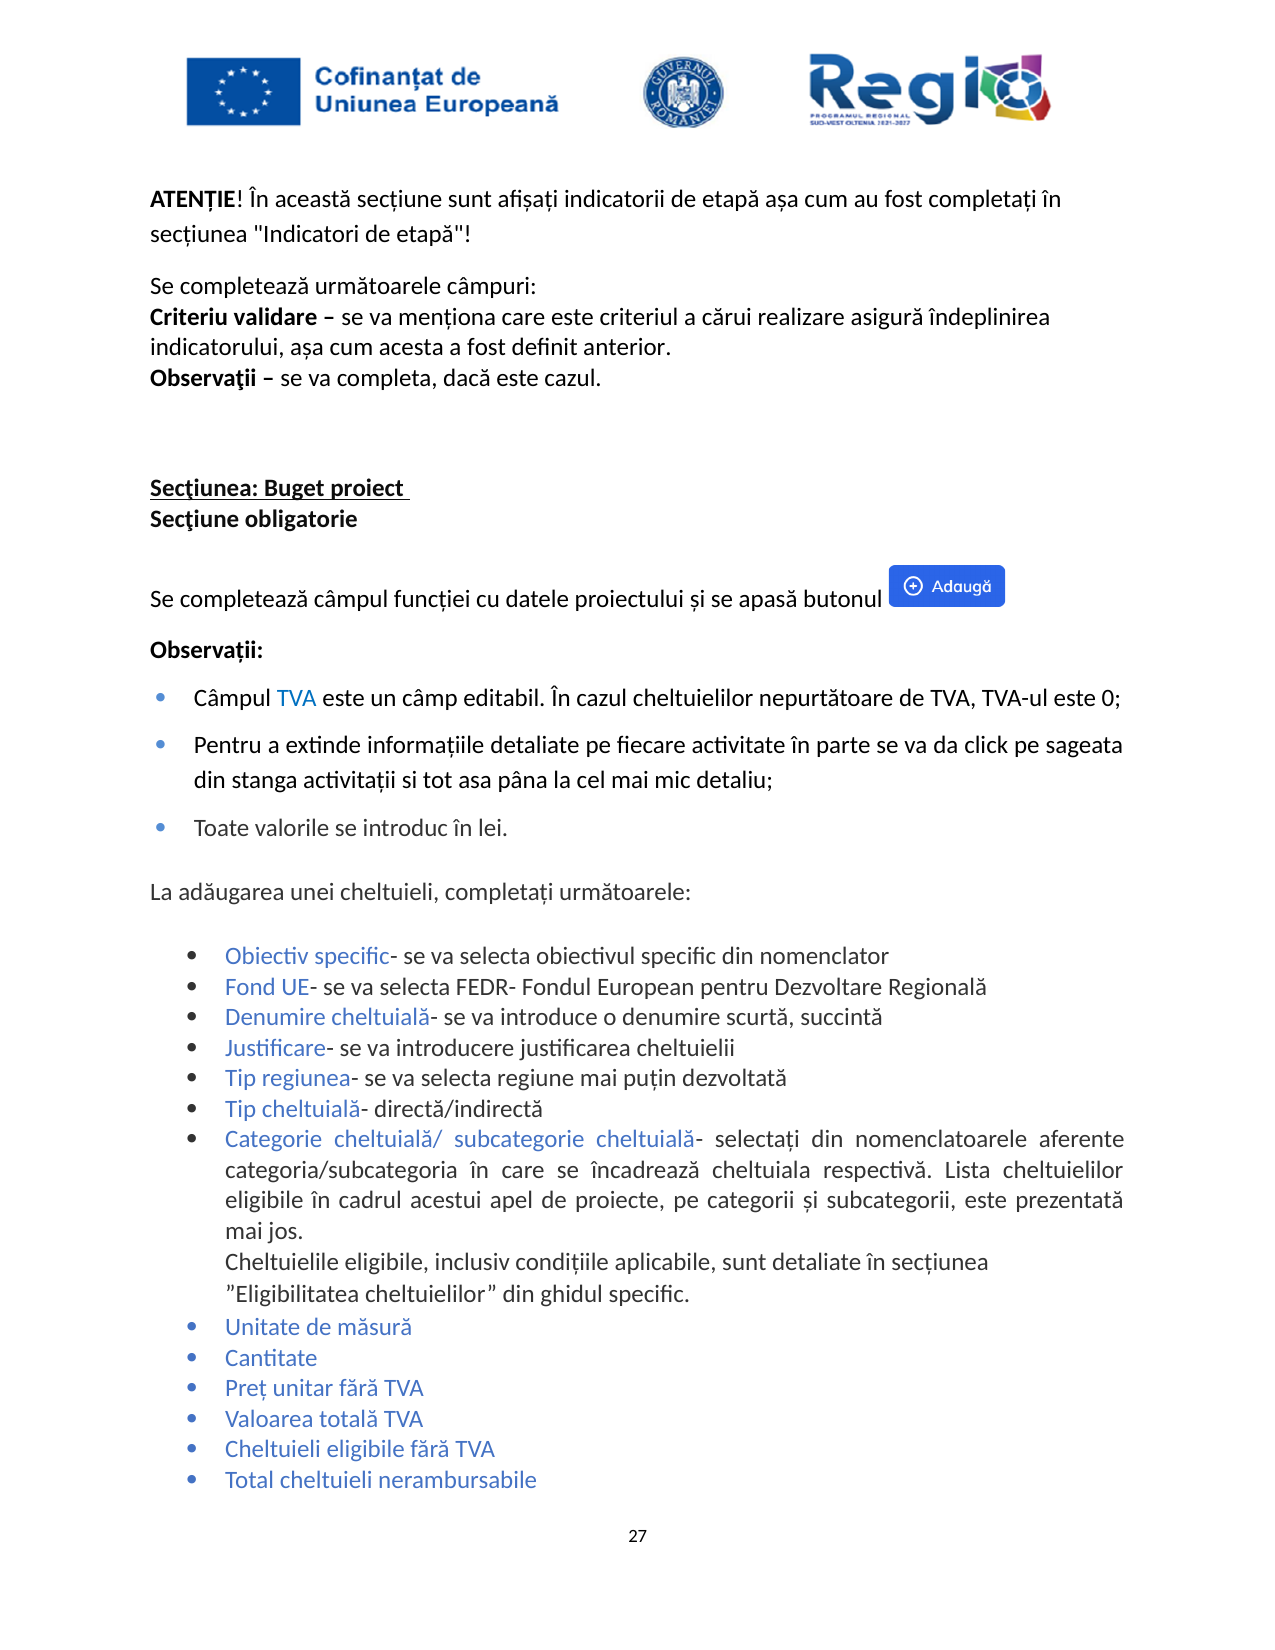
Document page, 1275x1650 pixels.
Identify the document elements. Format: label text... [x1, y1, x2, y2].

list Tip cheltuială- directă/indirectă [187, 1093, 1125, 1124]
list Toate valorile se introduc în lei. [156, 812, 1125, 843]
list Cheltuieli eligibile fără TVA [187, 1434, 1125, 1464]
list Valoarea totală TVA [187, 1403, 1125, 1434]
text La adăugarea unei cheltuieli, completați următoarele: [150, 876, 1125, 907]
list Categorie cheltuială/ subcategorie cheltuială- selectați din nomenclatoarele aferente categoria/subcategoria în care se încadrează cheltuiala respectivă. Lista cheltuielilor eligibile în cadrul acestui apel de proiecte, pe categorii și subcategorii, este prezentată mai jos. [187, 1124, 1125, 1246]
list Justificare- se va introducere justificarea cheltuielii [187, 1032, 1125, 1063]
picture [150, 28, 1079, 154]
list Total cheltuieli nerambursabile [187, 1464, 1125, 1495]
list Denumire cheltuială- se va introduce o denumire scurtă, succintă [187, 1002, 1125, 1032]
text Secţiune obligatorie [150, 503, 1125, 533]
text Secţiunea: Buget proiect [150, 472, 1125, 503]
text Criteriu validare – se va menționa care este criteriul a cărui realizare asigură îndeplinirea indicatorului, așa cum acesta a fost definit anterior. [150, 301, 1125, 362]
text ATENȚIE! În această secțiune sunt afișați indicatorii de etapă așa cum au fost completați în secțiunea "Indicatori de etapă"! [150, 184, 1125, 249]
list Tip regiunea- se va selecta regiune mai puțin dezvoltată [187, 1063, 1125, 1093]
list Preț unitar fără TVA [187, 1373, 1125, 1403]
list Cheltuielile eligibile, inclusiv condițiile aplicabile, sunt detaliate în secțiunea ”Eligibilitatea cheltuielilor” din ghidul specific. [225, 1246, 1125, 1309]
list Unitate de măsură [187, 1312, 1125, 1342]
text Observaţii – se va completa, dacă este cazul. [150, 362, 1125, 392]
list Obiectiv specific- se va selecta obiectivul specific din nomenclator [187, 941, 1125, 971]
text Se completează câmpul funcției cu datele proiectului și se apasă butonul [150, 564, 1125, 613]
text Observații: [150, 635, 1125, 665]
list Cantitate [187, 1342, 1125, 1373]
text Se completează următoarele câmpuri: [150, 270, 1125, 301]
list Fond UE- se va selecta FEDR- Fondul European pentru Dezvoltare Regională [187, 971, 1125, 1002]
list Câmpul TVA este un câmp editabil. În cazul cheltuielilor nepurtătoare de TVA, TVA-ul este 0; [156, 682, 1125, 713]
list Pentru a extinde informațiile detaliate pe fiecare activitate în parte se va da click pe sageata din stanga activitații si tot asa pâna la cel mai mic detaliu; [156, 730, 1125, 795]
